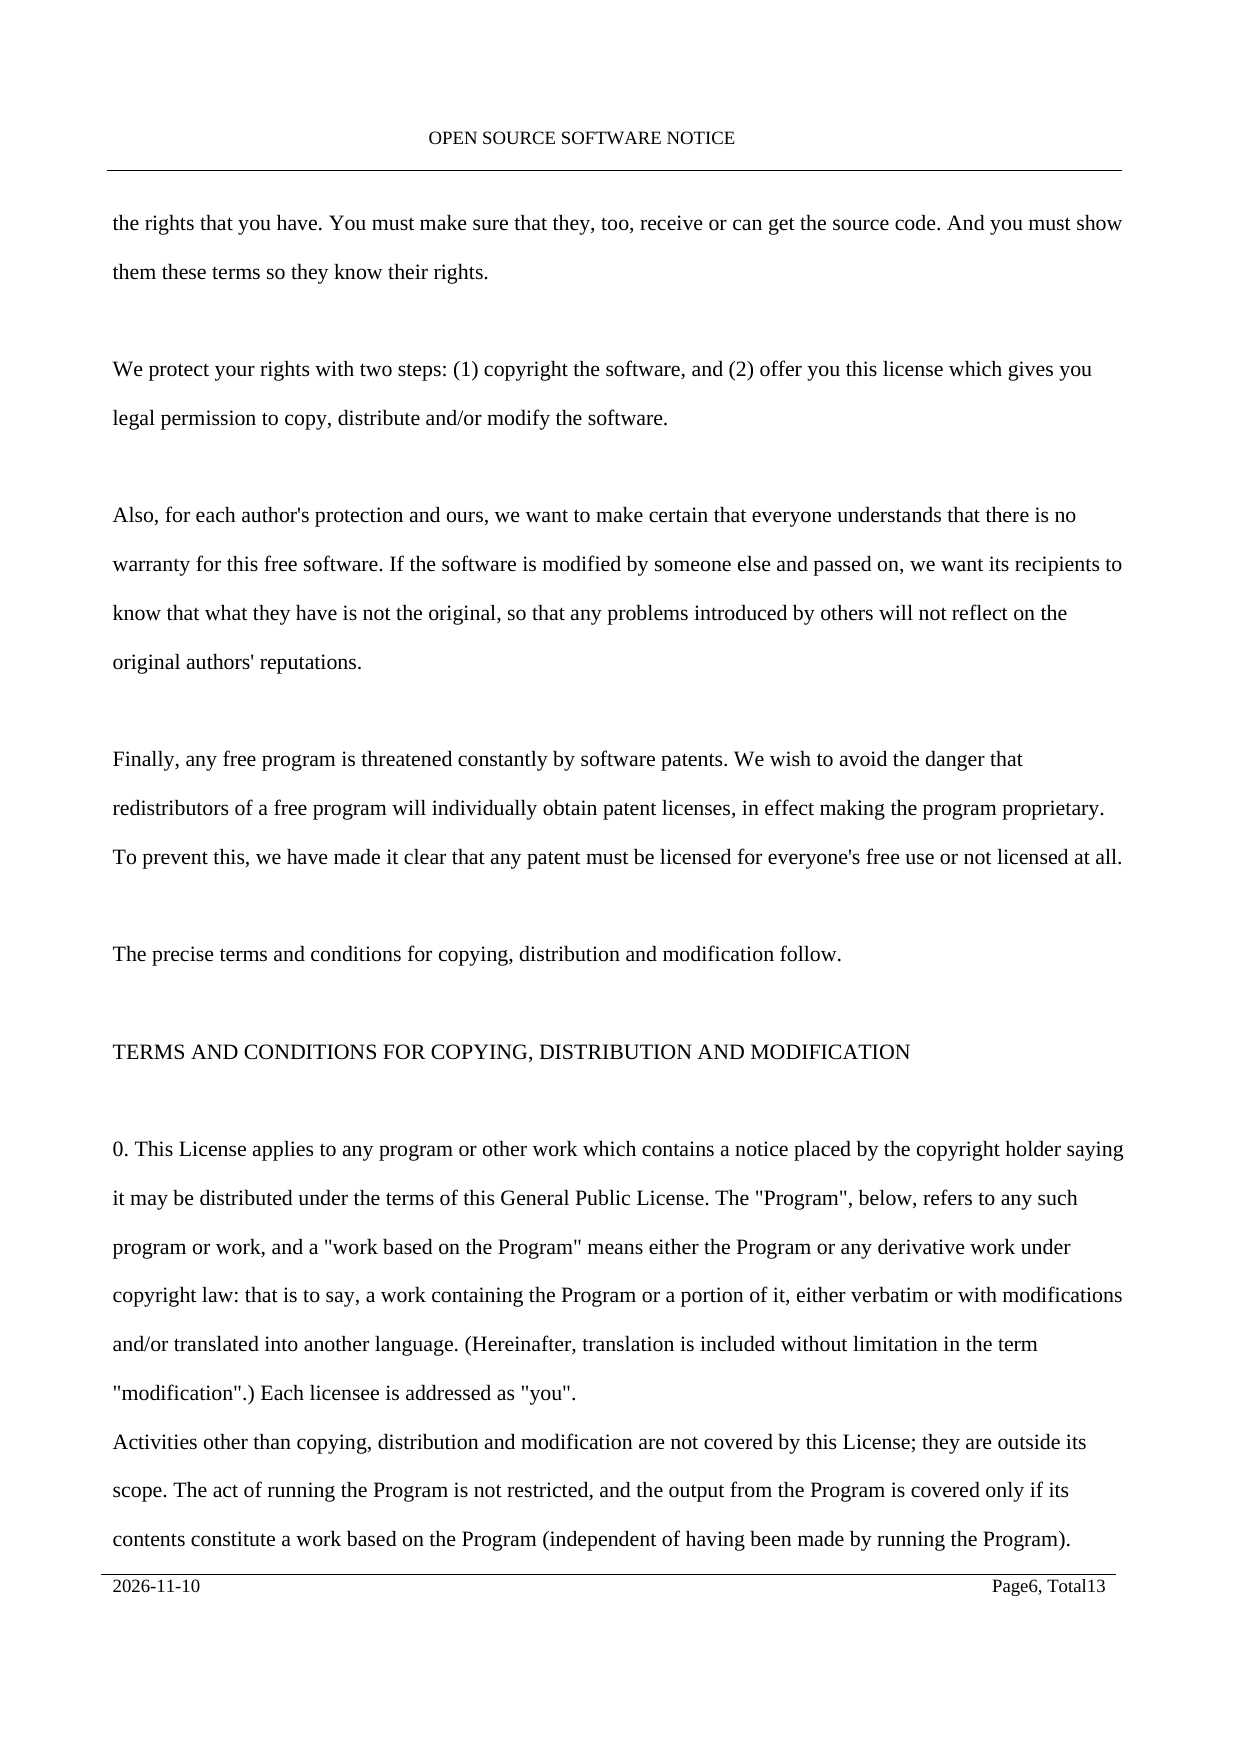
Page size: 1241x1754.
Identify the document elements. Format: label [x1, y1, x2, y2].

text [112, 206, 1128, 1555]
